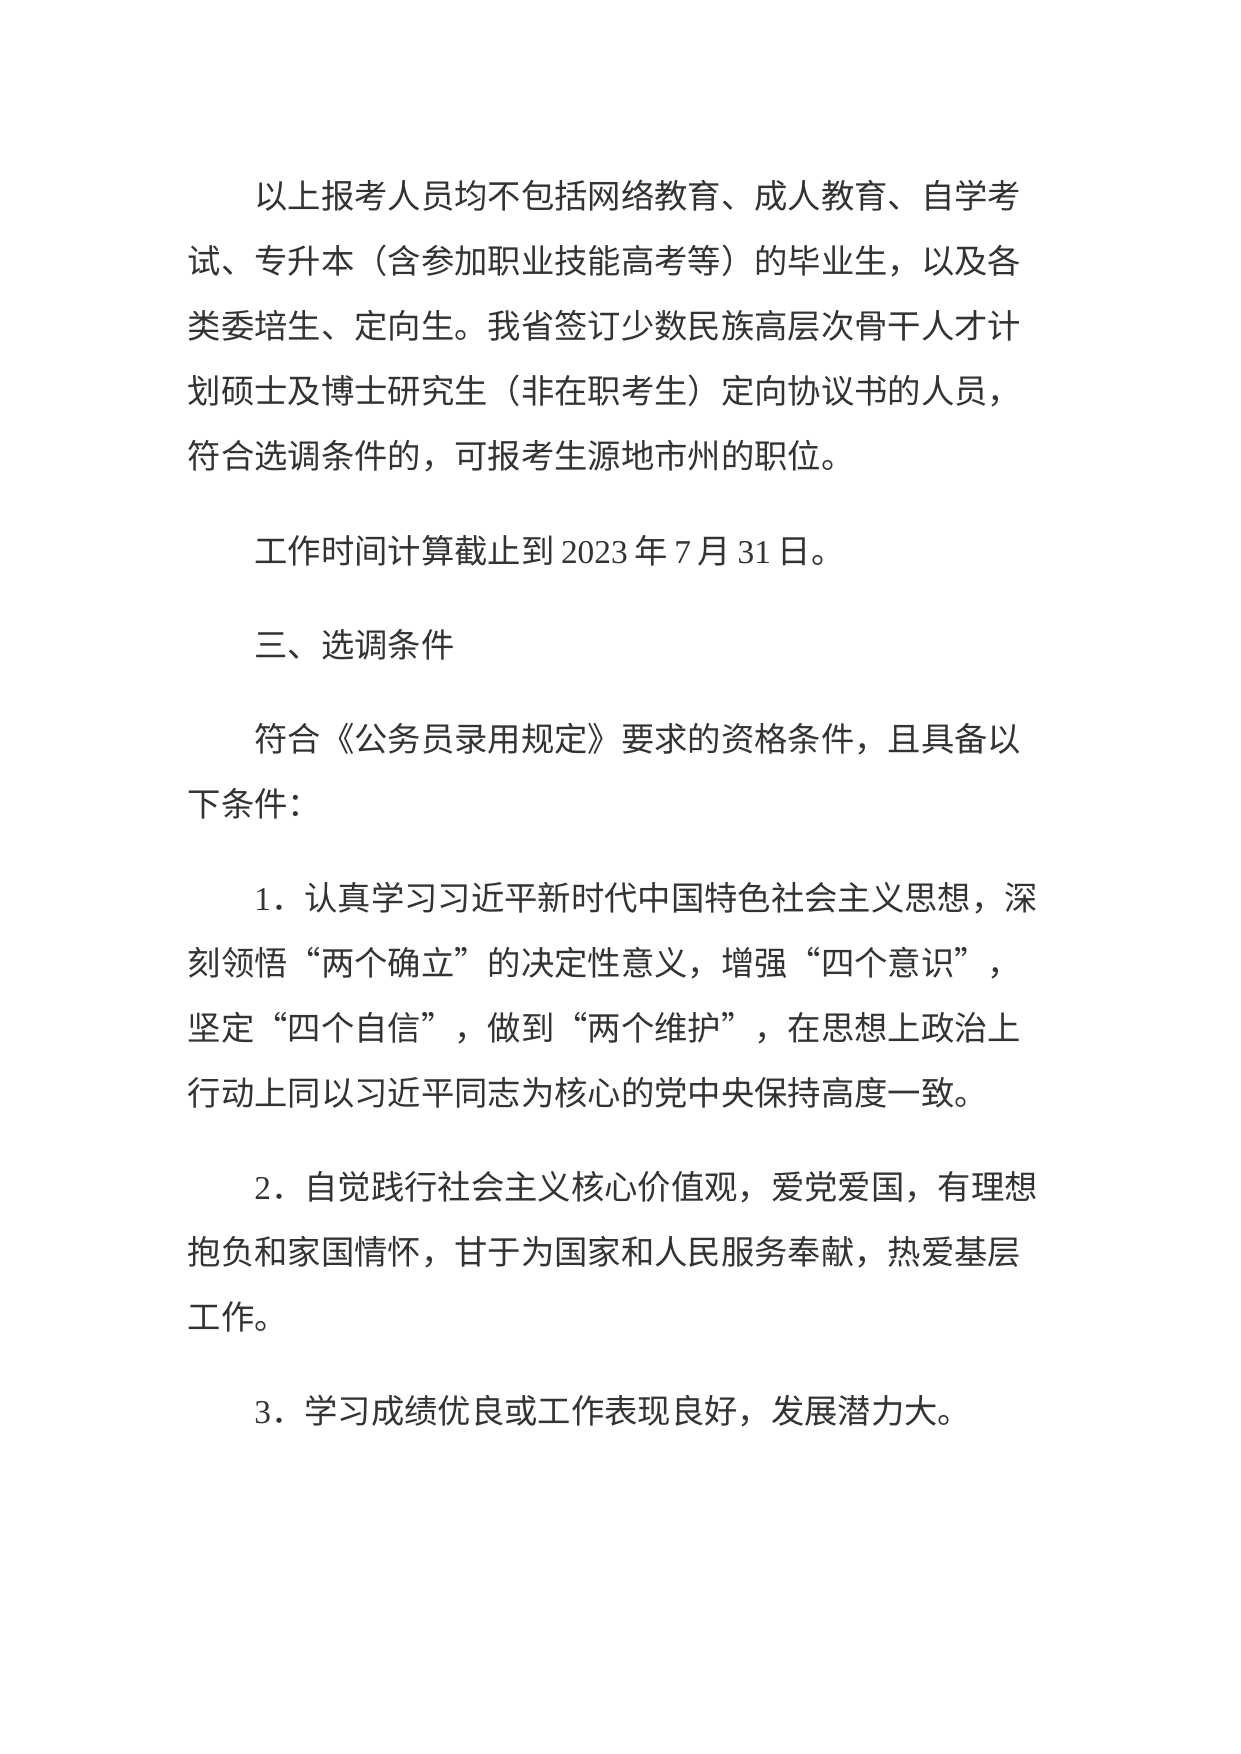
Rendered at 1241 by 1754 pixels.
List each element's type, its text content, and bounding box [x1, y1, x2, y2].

text 2．自觉践行社会主义核心价值观，爱党爱国，有理想抱负和家国情怀，甘于为国家和人民服务奉献，热爱基层工作。 [187, 1153, 1053, 1348]
text 符合《公务员录用规定》要求的资格条件，且具备以下条件： [187, 704, 1053, 834]
text 1．认真学习习近平新时代中国特色社会主义思想，深刻领悟“两个确立”的决定性意义，增强“四个意识”，坚定“四个自信”，做到“两个维护”，在思想上政治上行动上同以习近平同志为核心的党中央保持高度一致。 [187, 864, 1053, 1124]
text 三、选调条件 [187, 610, 1053, 675]
text 工作时间计算截止到2023年7月31日。 [187, 516, 1053, 581]
text 以上报考人员均不包括网络教育、成人教育、自学考试、专升本（含参加职业技能高考等）的毕业生，以及各类委培生、定向生。我省签订少数民族高层次骨干人才计划硕士及博士研究生（非在职考生）定向协议书的人员，符合选调条件的，可报考生源地市州的职位。 [187, 162, 1053, 487]
text 3．学习成绩优良或工作表现良好，发展潜力大。 [187, 1377, 1053, 1442]
